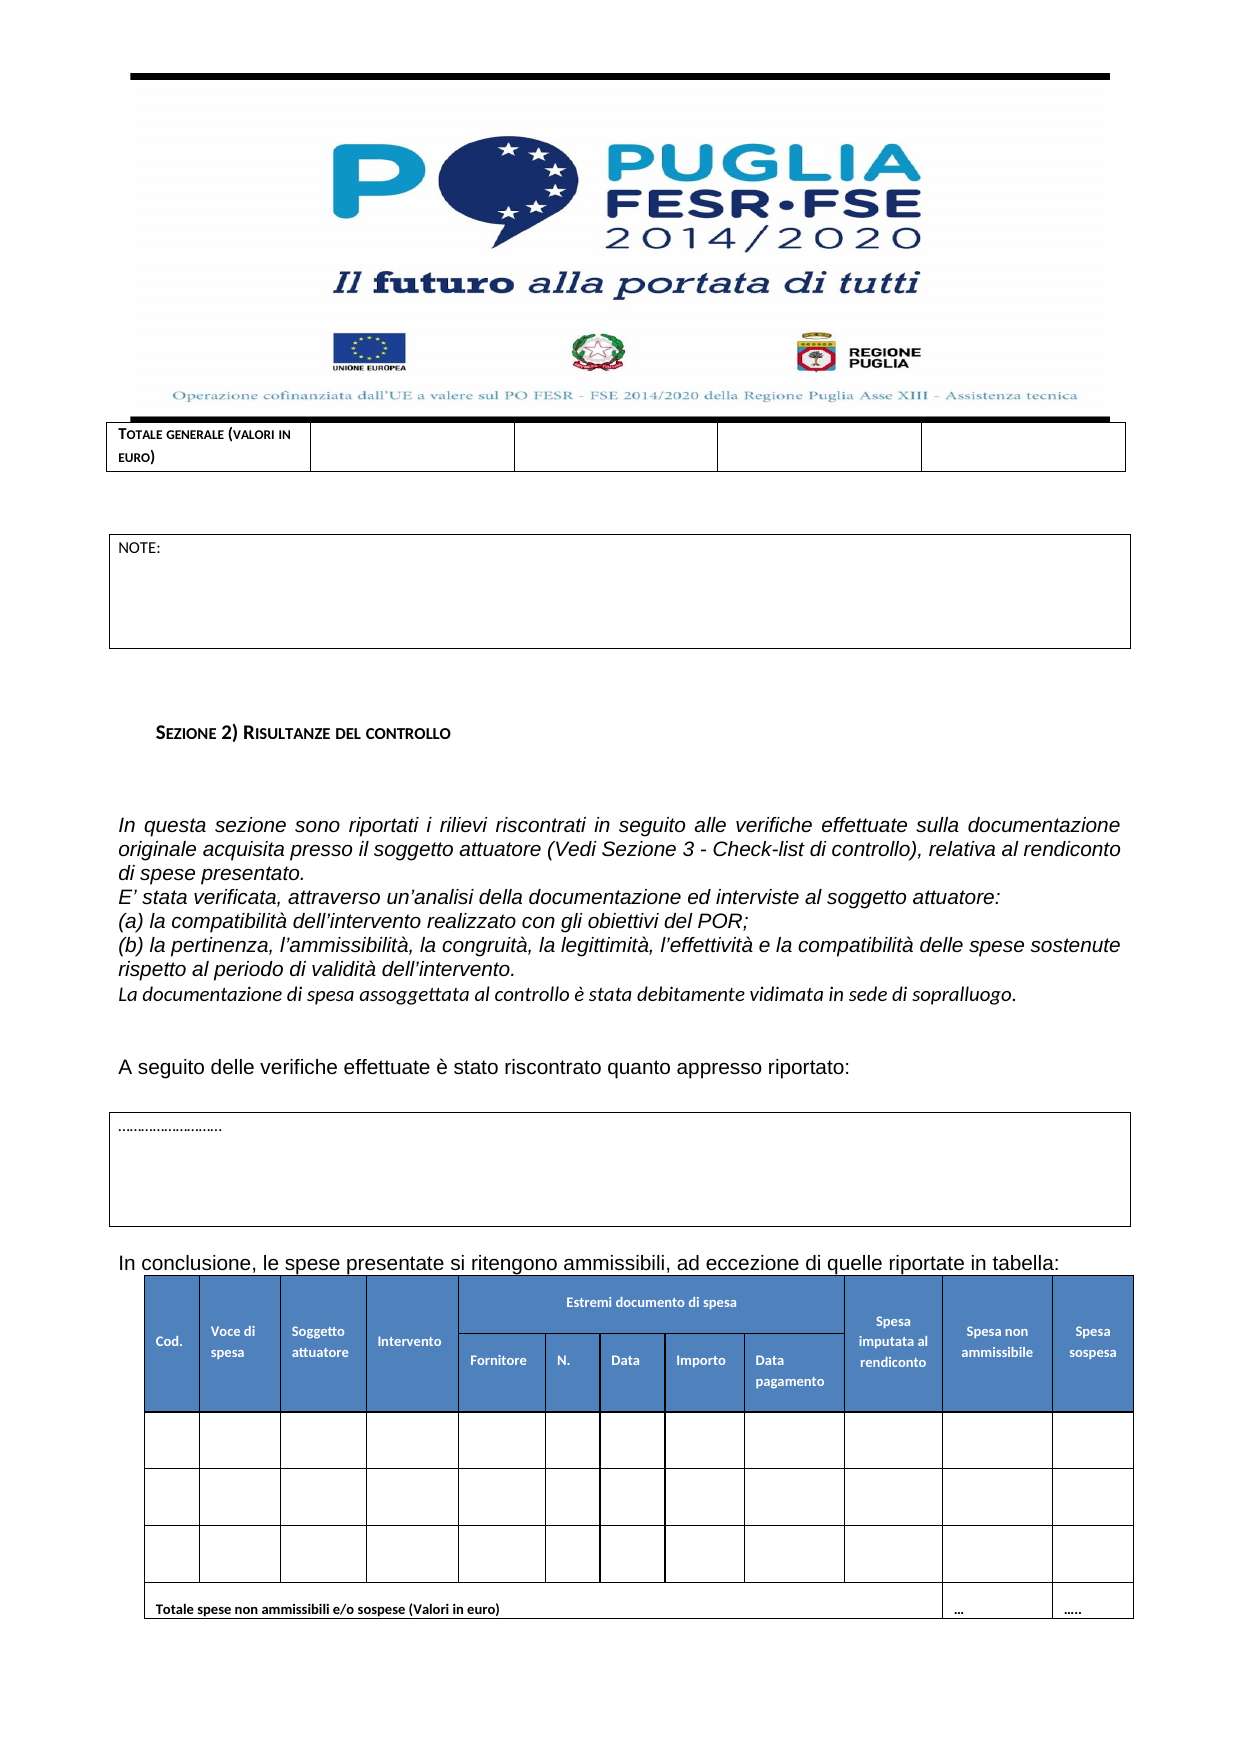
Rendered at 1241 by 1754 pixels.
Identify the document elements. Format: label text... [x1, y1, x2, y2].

table_cell [845, 1413, 942, 1468]
table_cell [459, 1526, 545, 1582]
text La documentazione di spesa assoggettata al controllo è stata debitamente vidimata in sede di sopralluogo. [118, 981, 1122, 1006]
table_cell Fornitore [459, 1334, 545, 1411]
table_cell [459, 1413, 545, 1468]
table_header Spesa imputata al rendiconto [845, 1276, 942, 1411]
text (b) la pertinenza, l’ammissibilità, la congruità, la legittimità, l’effettività e la compatibilità delle spese sostenute rispetto al periodo di validità dell’intervento. [118, 933, 1122, 981]
table_header Voce di spesa [200, 1276, 280, 1411]
table_cell [367, 1469, 458, 1525]
table_cell [311, 423, 514, 471]
table_cell Totale generale (valori in euro) [107, 423, 310, 471]
table_cell [845, 1526, 942, 1582]
table_cell [666, 1469, 744, 1525]
table_cell [281, 1469, 366, 1525]
text NOTE: [110, 535, 1130, 557]
table_cell [666, 1526, 744, 1582]
text A seguito delle verifiche effettuate è stato riscontrato quanto appresso riportato: [118, 1055, 1122, 1079]
table_cell [745, 1413, 844, 1468]
table_cell ….. [1053, 1583, 1133, 1618]
table_header Estremi documento di spesa [459, 1276, 844, 1333]
table_cell [546, 1526, 599, 1582]
table_cell [546, 1413, 599, 1468]
table_cell [200, 1413, 280, 1468]
table_cell [718, 423, 921, 471]
table_cell [145, 1469, 199, 1525]
table_header Soggetto attuatore [281, 1276, 366, 1411]
table_cell [281, 1526, 366, 1582]
table_cell [1053, 1526, 1133, 1582]
table_cell [1053, 1469, 1133, 1525]
table_cell [745, 1526, 844, 1582]
table_cell [546, 1469, 599, 1525]
table_cell [367, 1413, 458, 1468]
table_cell Totale spese non ammissibili e/o sospese (Valori in euro) [145, 1583, 942, 1618]
table_cell Importo [666, 1334, 744, 1411]
table_header Spesa sospesa [1053, 1276, 1133, 1411]
table_cell [459, 1469, 545, 1525]
table_cell [666, 1413, 744, 1468]
table_cell [367, 1526, 458, 1582]
table_cell Data pagamento [745, 1334, 844, 1411]
table_cell [601, 1413, 664, 1468]
table_cell [943, 1526, 1052, 1582]
text (a) la compatibilità dell’intervento realizzato con gli obiettivi del POR; [118, 909, 1122, 933]
table_cell [845, 1469, 942, 1525]
table_cell [281, 1413, 366, 1468]
table_cell [943, 1469, 1052, 1525]
text In questa sezione sono riportati i rilievi riscontrati in seguito alle verifiche effettuate sulla documentazione originale acquisita presso il soggetto attuatore (Vedi Sezione 3 - Check-list di controllo), relativa al rendiconto di spese presentato. [118, 813, 1122, 885]
table_header Spesa non ammissibile [943, 1276, 1052, 1411]
picture [130, 73, 1110, 422]
table_cell [200, 1526, 280, 1582]
table_cell [515, 423, 717, 471]
table_header Intervento [367, 1276, 458, 1411]
text ……………………… [110, 1113, 1130, 1135]
table_cell [1053, 1413, 1133, 1468]
text Sezione 2) Risultanze del controllo [156, 719, 1122, 745]
text E’ stata verificata, attraverso un’analisi della documentazione ed interviste al soggetto attuatore: [118, 885, 1122, 909]
table_cell … [943, 1583, 1052, 1618]
table_header Cod. [145, 1276, 199, 1411]
table_cell [145, 1413, 199, 1468]
table_cell N. [546, 1334, 599, 1411]
table_cell [601, 1469, 664, 1525]
table_cell [943, 1413, 1052, 1468]
table_cell Data [601, 1334, 664, 1411]
table_cell [745, 1469, 844, 1525]
table_cell [922, 423, 1125, 471]
table_cell [145, 1526, 199, 1582]
text In conclusione, le spese presentate si ritengono ammissibili, ad eccezione di quelle riportate in tabella: [118, 1251, 1122, 1275]
table_cell [200, 1469, 280, 1525]
table_cell [601, 1526, 664, 1582]
